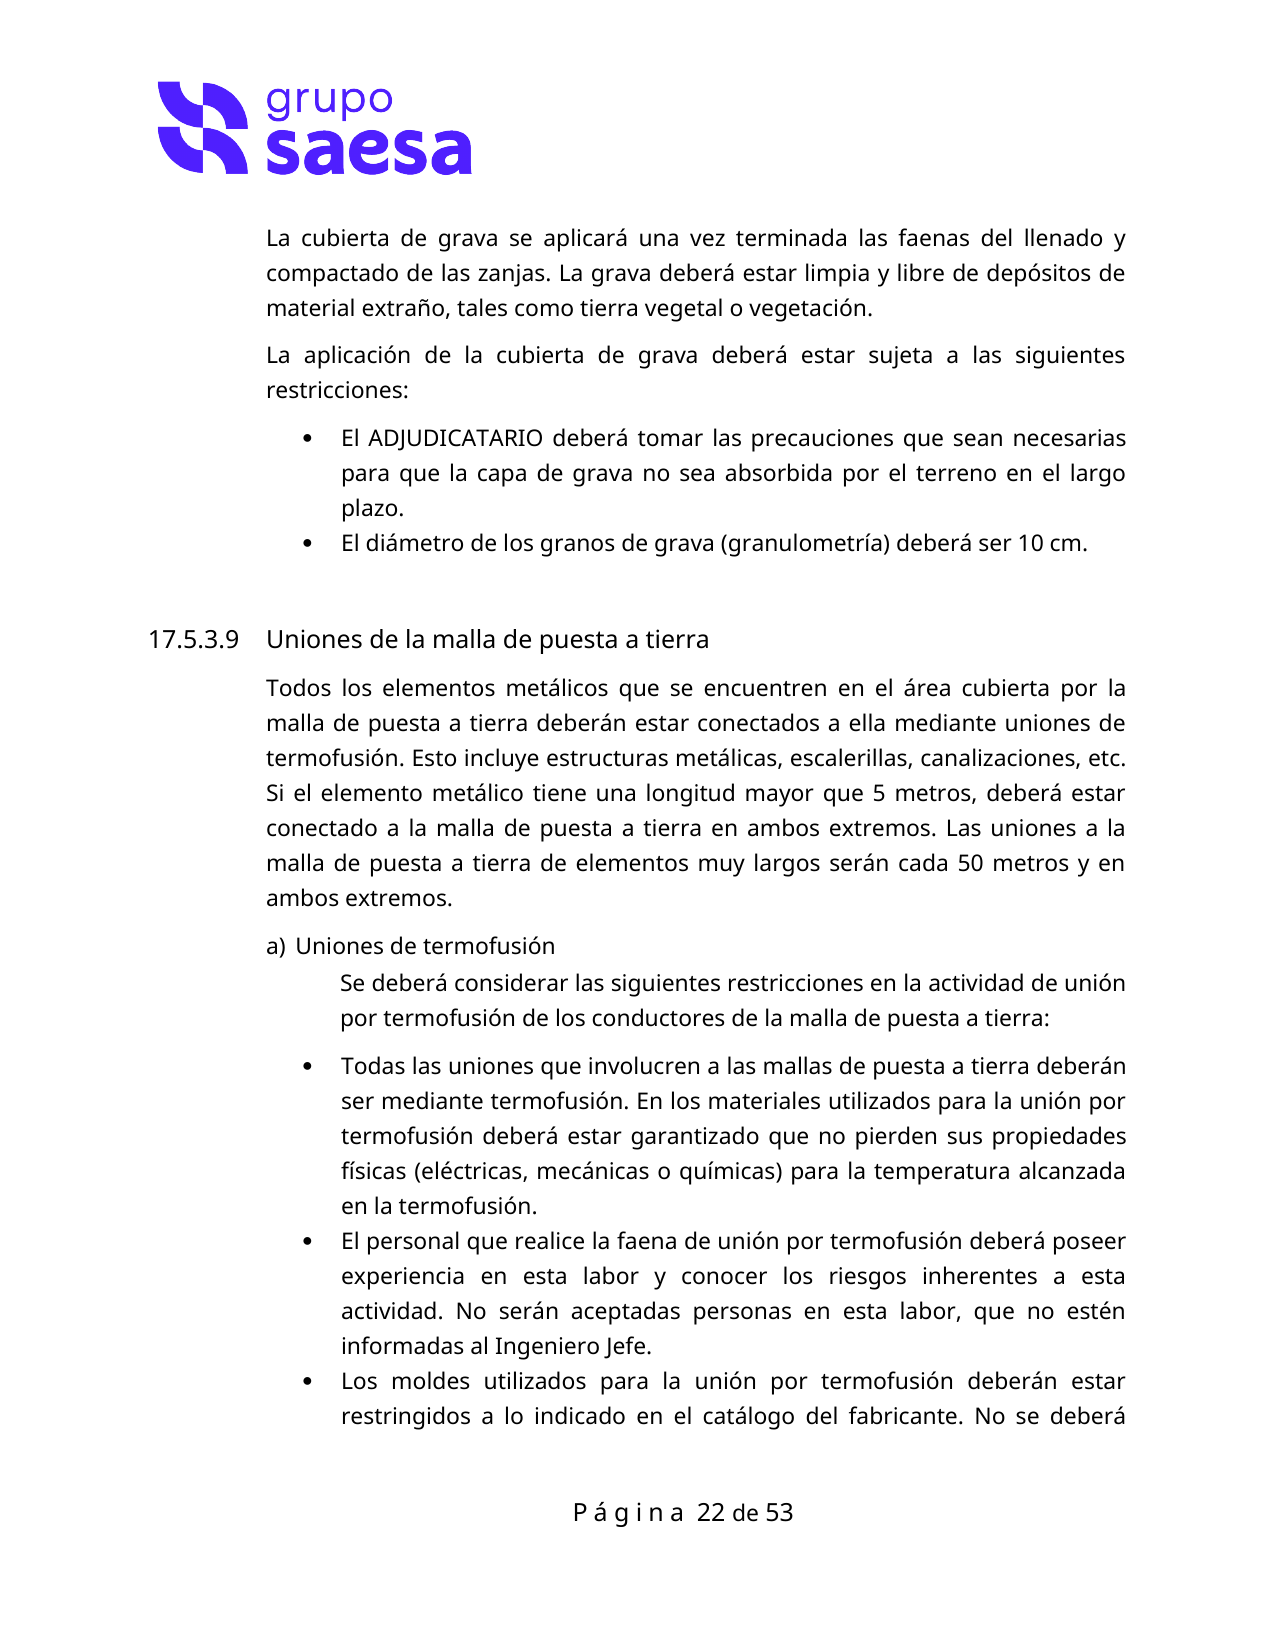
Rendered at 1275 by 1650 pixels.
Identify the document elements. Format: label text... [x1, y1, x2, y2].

text La aplicación de la cubierta de grava deberá estar sujeta a las siguientes restricciones: [266, 339, 1127, 405]
text La cubierta de grava se aplicará una vez terminada las faenas del llenado y compactado de las zanjas. La grava deberá estar limpia y libre de depósitos de material extraño, tales como tierra vegetal o vegetación. [266, 221, 1127, 323]
list El diámetro de los granos de grava (granulometría) deberá ser 10 cm. [303, 526, 1127, 558]
list Uniones de termofusión [223, 929, 1127, 961]
list Todas las uniones que involucren a las mallas de puesta a tierra deberán ser mediante termofusión. En los materiales utilizados para la unión por termofusión deberá estar garantizado que no pierden sus propiedades físicas (eléctricas, mecánicas o químicas) para la temperatura alcanzada en la termofusión. [303, 1049, 1127, 1221]
list El ADJUDICATARIO deberá tomar las precauciones que sean necesarias para que la capa de grava no sea absorbida por el terreno en el largo plazo. [303, 421, 1127, 523]
list El personal que realice la faena de unión por termofusión deberá poseer experiencia en esta labor y conocer los riesgos inherentes a esta actividad. No serán aceptadas personas en esta labor, que no estén informadas al Ingeniero Jefe. [303, 1224, 1127, 1361]
subtitle Uniones de la malla de puesta a tierra [148, 621, 1127, 656]
picture [147, 73, 481, 178]
text Se deberá considerar las siguientes restricciones en la actividad de unión por termofusión de los conductores de la malla de puesta a tierra: [340, 967, 1127, 1033]
text Todos los elementos metálicos que se encuentren en el área cubierta por la malla de puesta a tierra deberán estar conectados a ella mediante uniones de termofusión. Esto incluye estructuras metálicas, escalerillas, canalizaciones, etc. Si el elemento metálico tiene una longitud mayor que 5 metros, deberá estar conectado a la malla de puesta a tierra en ambos extremos. Las uniones a la malla de puesta a tierra de elementos muy largos serán cada 50 metros y en ambos extremos. [266, 672, 1127, 913]
